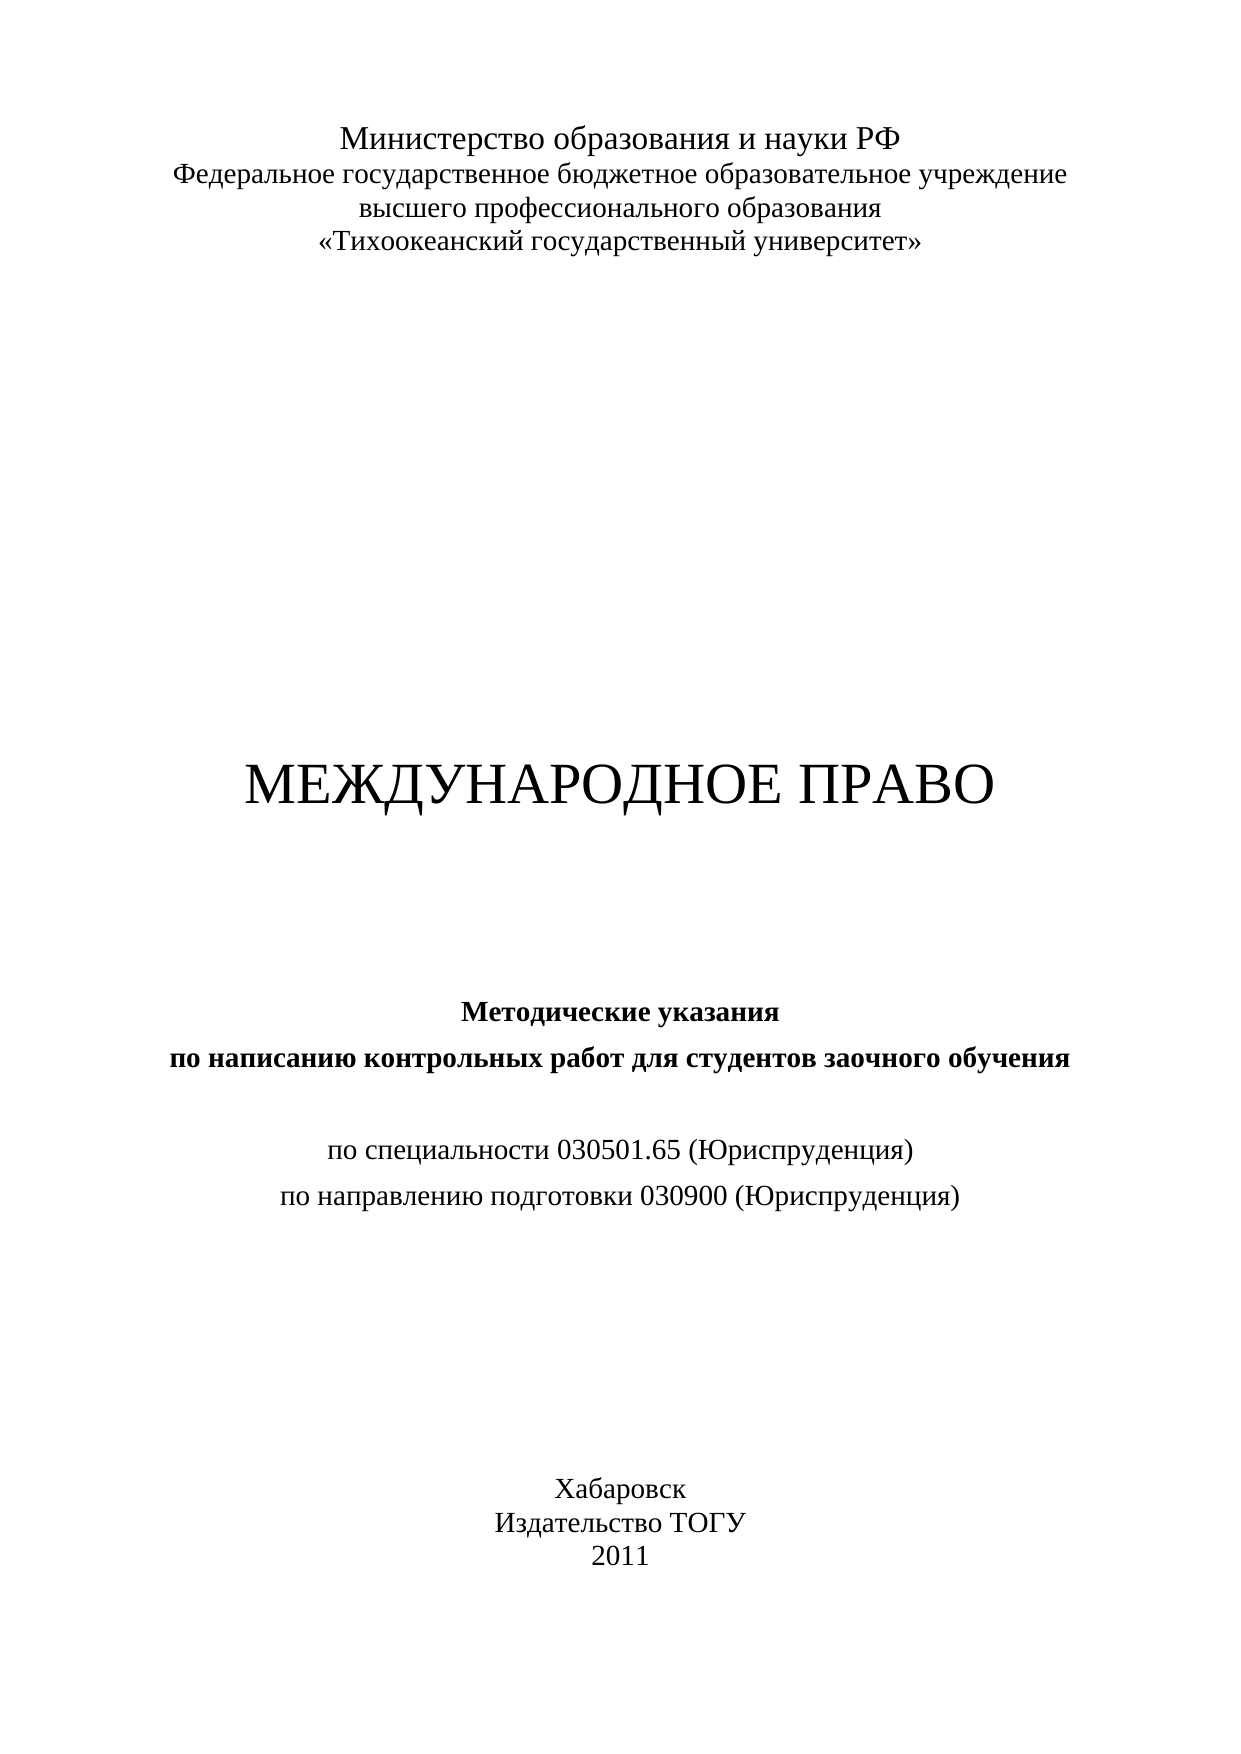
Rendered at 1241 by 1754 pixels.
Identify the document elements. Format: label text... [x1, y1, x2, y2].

text Международное право [118, 749, 1122, 816]
text Издательство ТОГУ [118, 1505, 1122, 1538]
text по специальности 030501.65 (Юриспруденция) [118, 1132, 1122, 1165]
text высшего профессионального образования [118, 190, 1122, 223]
text по направлению подготовки 030900 (Юриспруденция) [118, 1178, 1122, 1211]
text Методические указания [118, 994, 1122, 1027]
text Федеральное государственное бюджетное образовательное учреждение [118, 156, 1122, 190]
text по написанию контрольных работ для студентов заочного обучения [118, 1040, 1122, 1073]
title Министерство образования и науки РФсвто __________________________________________________________________________________________________________ [118, 118, 1122, 156]
text 2011 [118, 1538, 1122, 1572]
text Хабаровск [118, 1471, 1122, 1505]
text «Тихоокеанский государственный университет» [118, 223, 1122, 257]
